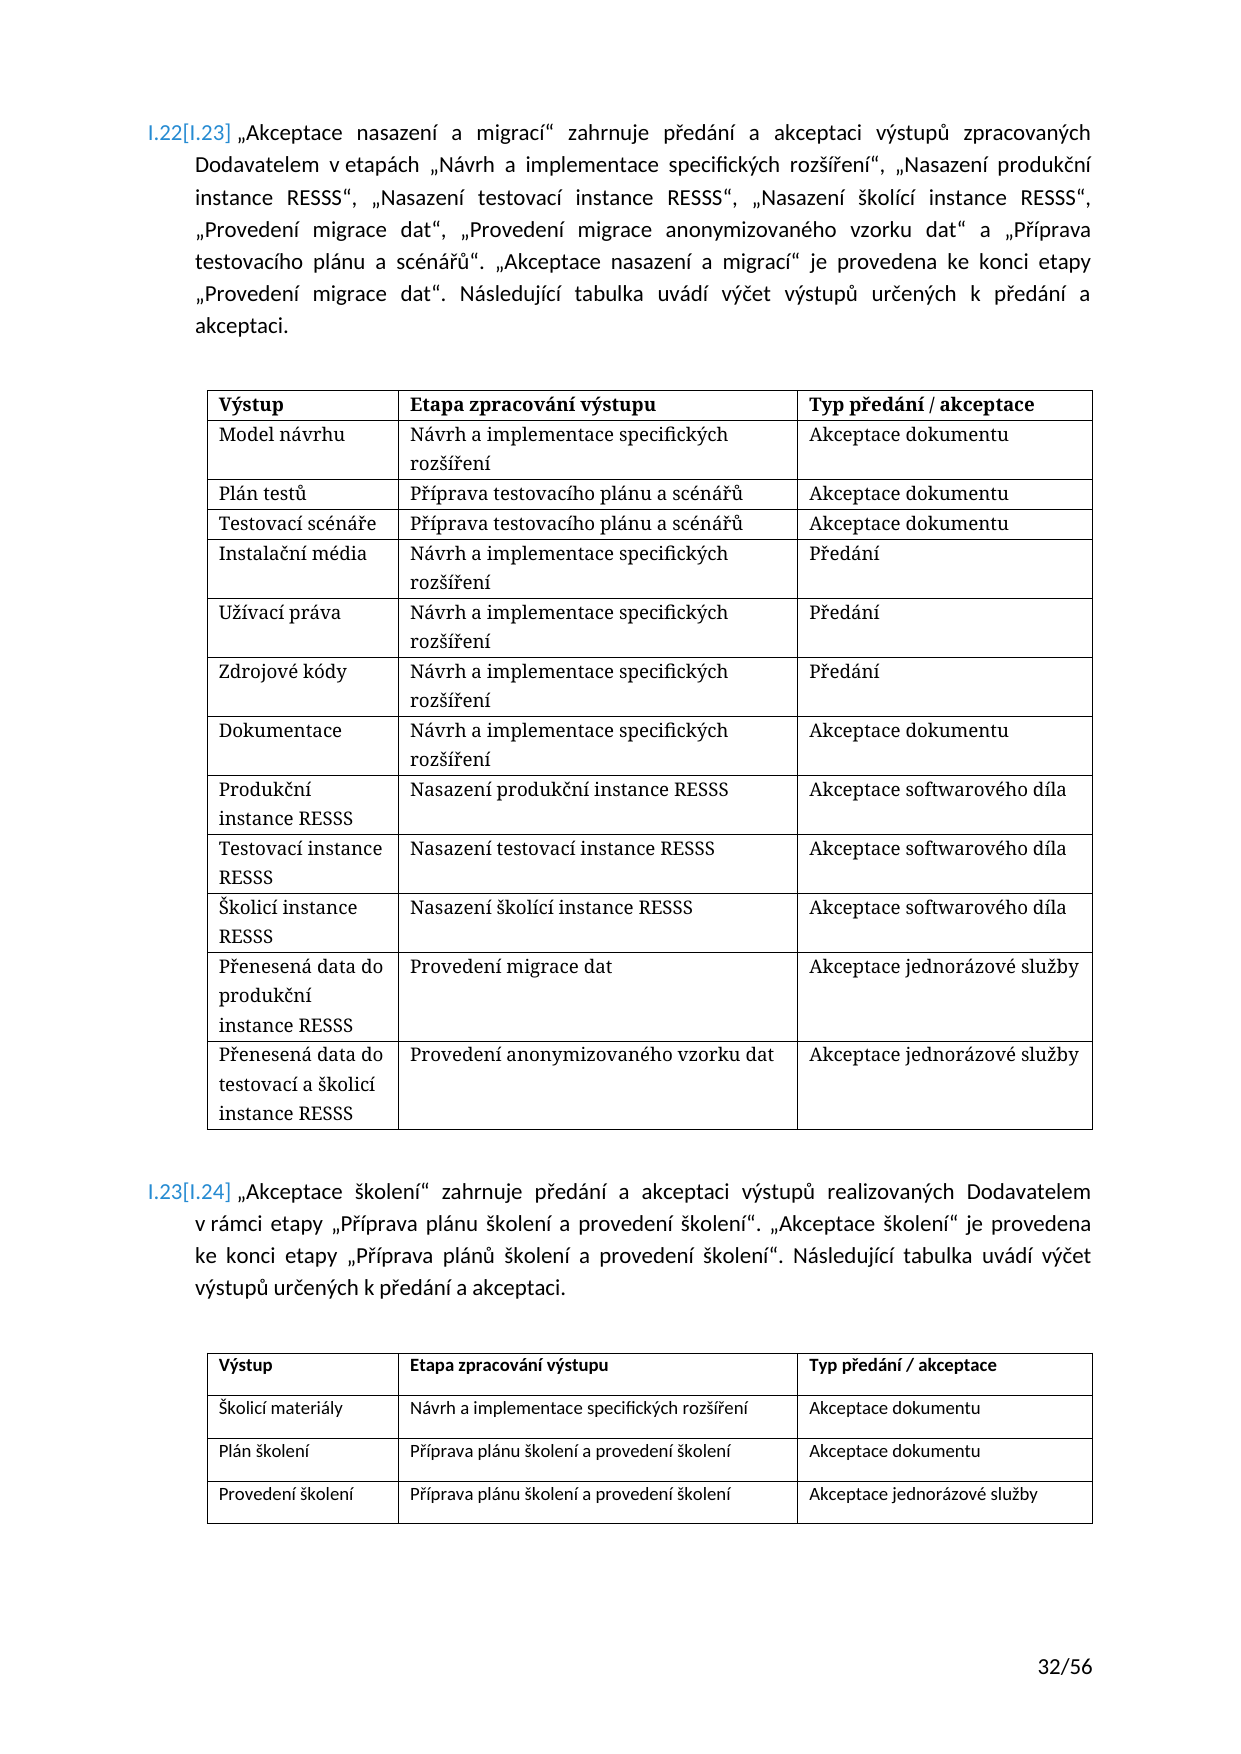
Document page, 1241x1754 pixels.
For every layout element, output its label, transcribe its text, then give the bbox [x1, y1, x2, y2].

table_cell Dokumentace [208, 717, 398, 775]
table_cell Plán testů [208, 480, 398, 509]
table_cell Nasazení školící instance RESSS [399, 894, 797, 952]
table_cell Návrh a implementace specifických rozšíření [399, 717, 797, 775]
table_cell Akceptace softwarového díla [798, 894, 1092, 952]
table_cell Akceptace jednorázové služby [798, 1482, 1092, 1523]
table_cell Akceptace dokumentu [798, 510, 1092, 539]
table_cell Školicí materiály [208, 1396, 398, 1438]
table_cell Školicí instance RESSS [208, 894, 398, 952]
table_cell Akceptace dokumentu [798, 421, 1092, 479]
table_header Etapa zpracování výstupu [399, 391, 797, 420]
table_cell Příprava plánu školení a provedení školení [399, 1482, 797, 1523]
table_cell Příprava testovacího plánu a scénářů [399, 480, 797, 509]
table_cell Návrh a implementace specifických rozšíření [399, 658, 797, 716]
table_cell Provedení anonymizovaného vzorku dat [399, 1042, 797, 1129]
table_cell Akceptace dokumentu [798, 1396, 1092, 1438]
table_cell Akceptace softwarového díla [798, 835, 1092, 893]
table_cell Návrh a implementace specifických rozšíření [399, 599, 797, 657]
table_cell Zdrojové kódy [208, 658, 398, 716]
table_cell Přenesená data do testovací a školicí instance RESSS [208, 1042, 398, 1129]
table_cell Model návrhu [208, 421, 398, 479]
table_cell Akceptace softwarového díla [798, 776, 1092, 834]
table_header Typ předání / akceptace [798, 1354, 1092, 1395]
table_cell Akceptace jednorázové služby [798, 1042, 1092, 1129]
table_cell Provedení migrace dat [399, 953, 797, 1041]
table_cell Předání [798, 540, 1092, 598]
table_cell Užívací práva [208, 599, 398, 657]
table_cell Předání [798, 599, 1092, 657]
table_cell Příprava testovacího plánu a scénářů [399, 510, 797, 539]
table_cell Akceptace jednorázové služby [798, 953, 1092, 1041]
table_cell Produkční instance RESSS [208, 776, 398, 834]
table_cell Předání [798, 658, 1092, 716]
table_cell Akceptace dokumentu [798, 480, 1092, 509]
table_cell Návrh a implementace specifických rozšíření [399, 540, 797, 598]
table_header Etapa zpracování výstupu [399, 1354, 797, 1395]
table_cell Provedení školení [208, 1482, 398, 1523]
table_cell Přenesená data do produkční instance RESSS [208, 953, 398, 1041]
list „Akceptace školení“ zahrnuje předání a akceptaci výstupů realizovaných Dodavatelem v rámci etapy „Příprava plánu školení a provedení školení“. „Akceptace školení“ je provedena ke konci etapy „Příprava plánů školení a provedení školení“. Následující tabulka uvádí výčet výstupů určených k předání a akceptaci. [148, 1177, 1093, 1301]
table_cell Nasazení produkční instance RESSS [399, 776, 797, 834]
table_cell Akceptace dokumentu [798, 1439, 1092, 1481]
table_cell Návrh a implementace specifických rozšíření [399, 421, 797, 479]
table_cell Testovací instance RESSS [208, 835, 398, 893]
list „Akceptace nasazení a migrací“ zahrnuje předání a akceptaci výstupů zpracovaných Dodavatelem v etapách „Návrh a implementace specifických rozšíření“, „Nasazení produkční instance RESSS“, „Nasazení testovací instance RESSS“, „Nasazení školící instance RESSS“, „Provedení migrace dat“, „Provedení migrace anonymizovaného vzorku dat“ a „Příprava testovacího plánu a scénářů“. „Akceptace nasazení a migrací“ je provedena ke konci etapy „Provedení migrace dat“. Následující tabulka uvádí výčet výstupů určených k předání a akceptaci. [148, 118, 1093, 339]
table_cell Nasazení testovací instance RESSS [399, 835, 797, 893]
table_header Výstup [208, 391, 398, 420]
table_header Výstup [208, 1354, 398, 1395]
table_header Typ předání / akceptace [798, 391, 1092, 420]
table_cell Příprava plánu školení a provedení školení [399, 1439, 797, 1481]
table_cell Testovací scénáře [208, 510, 398, 539]
table_cell Instalační média [208, 540, 398, 598]
table_cell Návrh a implementace specifických rozšíření [399, 1396, 797, 1438]
table_cell Plán školení [208, 1439, 398, 1481]
table_cell Akceptace dokumentu [798, 717, 1092, 775]
